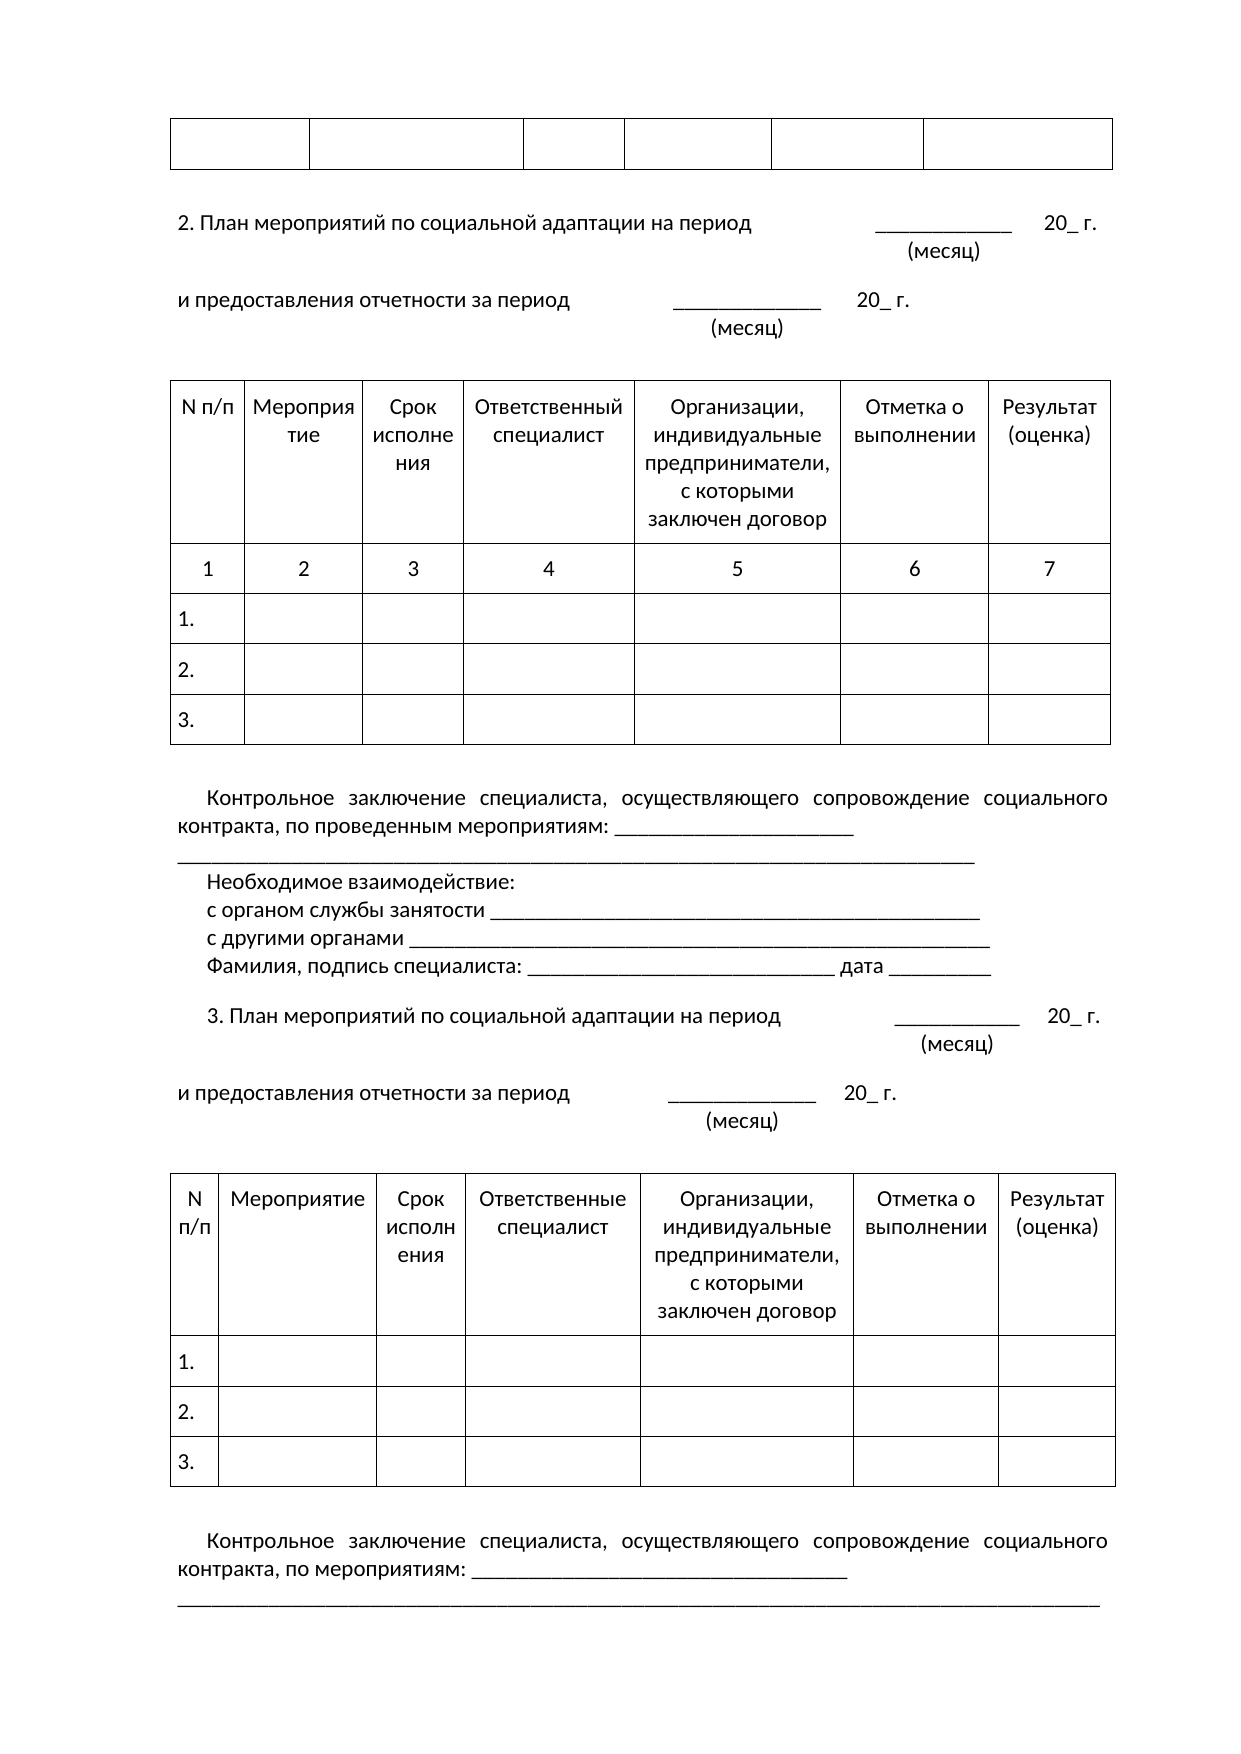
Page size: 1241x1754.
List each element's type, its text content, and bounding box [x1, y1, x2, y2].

table_cell [524, 119, 624, 168]
table_cell [854, 1437, 998, 1486]
table_cell [219, 1387, 376, 1436]
table_cell 3. План мероприятий по социальной адаптации на период [171, 990, 873, 1067]
table_cell 1. [171, 594, 244, 643]
table_cell [625, 119, 771, 168]
table_cell [854, 1336, 998, 1386]
table_header Ответственные специалист [466, 1174, 640, 1335]
table_header Срок исполнения [363, 381, 463, 542]
table_cell [466, 1437, 640, 1486]
table_cell 2. [171, 1387, 218, 1436]
table_cell _____________ (месяц) [644, 275, 850, 352]
table_cell [245, 695, 362, 744]
table_cell [999, 1437, 1115, 1486]
table_cell [377, 1336, 465, 1386]
table_cell [635, 594, 840, 643]
table_cell [989, 594, 1110, 643]
table_cell [641, 1336, 853, 1386]
table_cell [989, 644, 1110, 693]
table_header Мероприятие [219, 1174, 376, 1335]
table_cell _____________ (месяц) [647, 1068, 837, 1145]
table_header Ответственный специалист [464, 381, 634, 542]
table_cell [841, 644, 988, 693]
table_cell [635, 695, 840, 744]
table_cell [464, 695, 634, 744]
table_cell 4 [464, 544, 634, 593]
table_cell [363, 594, 463, 643]
table_cell [772, 119, 923, 168]
table_cell 20_ г. [850, 275, 1116, 352]
table_cell 1 [171, 544, 244, 593]
table_cell 1. [171, 1336, 218, 1386]
table_header Организации, индивидуальные предприниматели, с которыми заключен договор [641, 1174, 853, 1335]
table_cell [219, 1336, 376, 1386]
table_cell [466, 1336, 640, 1386]
table_cell [245, 644, 362, 693]
table_cell [310, 119, 523, 168]
table_cell [841, 594, 988, 643]
table_cell [989, 695, 1110, 744]
table_cell 7 [989, 544, 1110, 593]
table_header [171, 1515, 1116, 1621]
table_cell 20_ г. [837, 1068, 1116, 1145]
table_cell 5 [635, 544, 840, 593]
table_cell [924, 119, 1112, 168]
table_cell и предоставления отчетности за период [171, 275, 644, 352]
table_cell [245, 594, 362, 643]
table_cell [641, 1437, 853, 1486]
table_cell [363, 644, 463, 693]
table_cell 20_ г. [1041, 990, 1116, 1067]
table_cell [377, 1387, 465, 1436]
table_cell 2. [171, 644, 244, 693]
table_cell [377, 1437, 465, 1486]
table_header 20_ г. [1037, 198, 1116, 275]
table_header 2. План мероприятий по социальной адаптации на период [171, 198, 850, 275]
table_header Мероприятие [245, 381, 362, 542]
table_cell [464, 594, 634, 643]
table_cell [999, 1336, 1115, 1386]
table_cell 2 [245, 544, 362, 593]
table_header Отметка о выполнении [841, 381, 988, 542]
table_cell [641, 1387, 853, 1436]
table_cell [363, 695, 463, 744]
table_cell [171, 119, 309, 168]
table_cell 3 [363, 544, 463, 593]
table_cell [635, 644, 840, 693]
table_header Результат (оценка) [989, 381, 1110, 542]
table_header Организации, индивидуальные предприниматели, с которыми заключен договор [635, 381, 840, 542]
table_cell [841, 695, 988, 744]
table_cell [854, 1387, 998, 1436]
table_cell 3. [171, 1437, 218, 1486]
table_cell [219, 1437, 376, 1486]
table_cell и предоставления отчетности за период [171, 1068, 647, 1145]
table_header ____________ (месяц) [850, 198, 1037, 275]
table_header Срок исполнения [377, 1174, 465, 1335]
table_cell ___________ (месяц) [874, 990, 1041, 1067]
table_header Контрольное заключение специалиста, осуществляющего сопровождение социального контракта, по проведенным мероприятиям: _____________________ ______________________________________________________________________ Необходимое взаимодействие: с органом службы занятости ___________________________________________ с другими органами ___________________________________________________ Фамилия, подпись специалиста: ___________________________ дата _________ [171, 773, 1116, 990]
table_cell [464, 644, 634, 693]
table_header N п/п [171, 381, 244, 542]
table_cell 6 [841, 544, 988, 593]
table_cell [466, 1387, 640, 1436]
table_cell [999, 1387, 1115, 1436]
table_header N п/п [171, 1174, 218, 1335]
table_header Отметка о выполнении [854, 1174, 998, 1335]
table_cell 3. [171, 695, 244, 744]
table_header Результат (оценка) [999, 1174, 1115, 1335]
